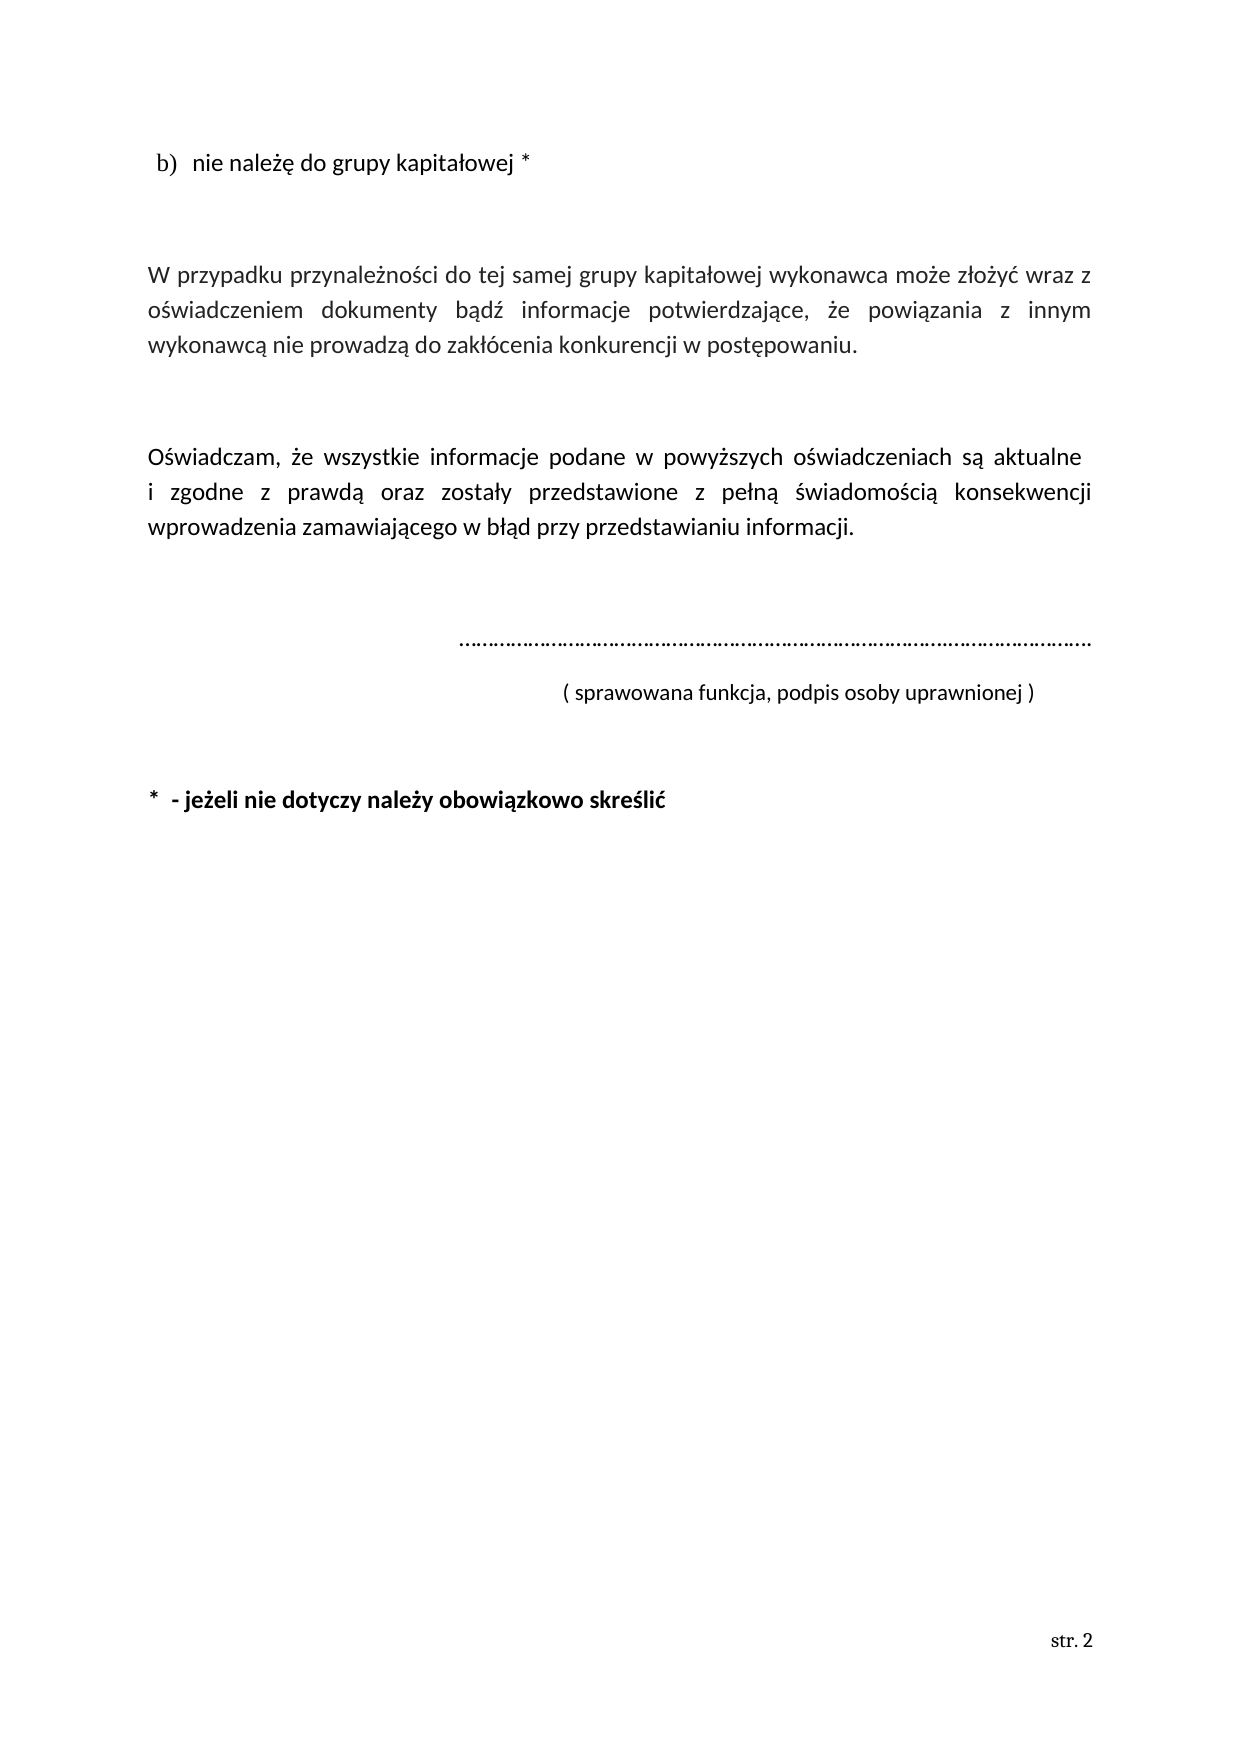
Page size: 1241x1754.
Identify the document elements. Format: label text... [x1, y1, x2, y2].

text ………………………………………………………………………….……………………. [223, 623, 1093, 653]
text ( sprawowana funkcja, podpis osoby uprawnionej ) [223, 678, 1093, 706]
list nie należę do grupy kapitałowej * [177, 148, 1093, 178]
text W przypadku przynależności do tej samej grupy kapitałowej wykonawca może złożyć wraz z oświadczeniem dokumenty bądź informacje potwierdzające, że powiązania z innym wykonawcą nie prowadzą do zakłócenia konkurencji w postępowaniu. [148, 259, 1093, 360]
text Oświadczam, że wszystkie informacje podane w powyższych oświadczeniach są aktualne i zgodne z prawdą oraz zostały przedstawione z pełną świadomością konsekwencji wprowadzenia zamawiającego w błąd przy przedstawianiu informacji. [148, 441, 1093, 541]
text * - jeżeli nie dotyczy należy obowiązkowo skreślić [148, 784, 1093, 815]
